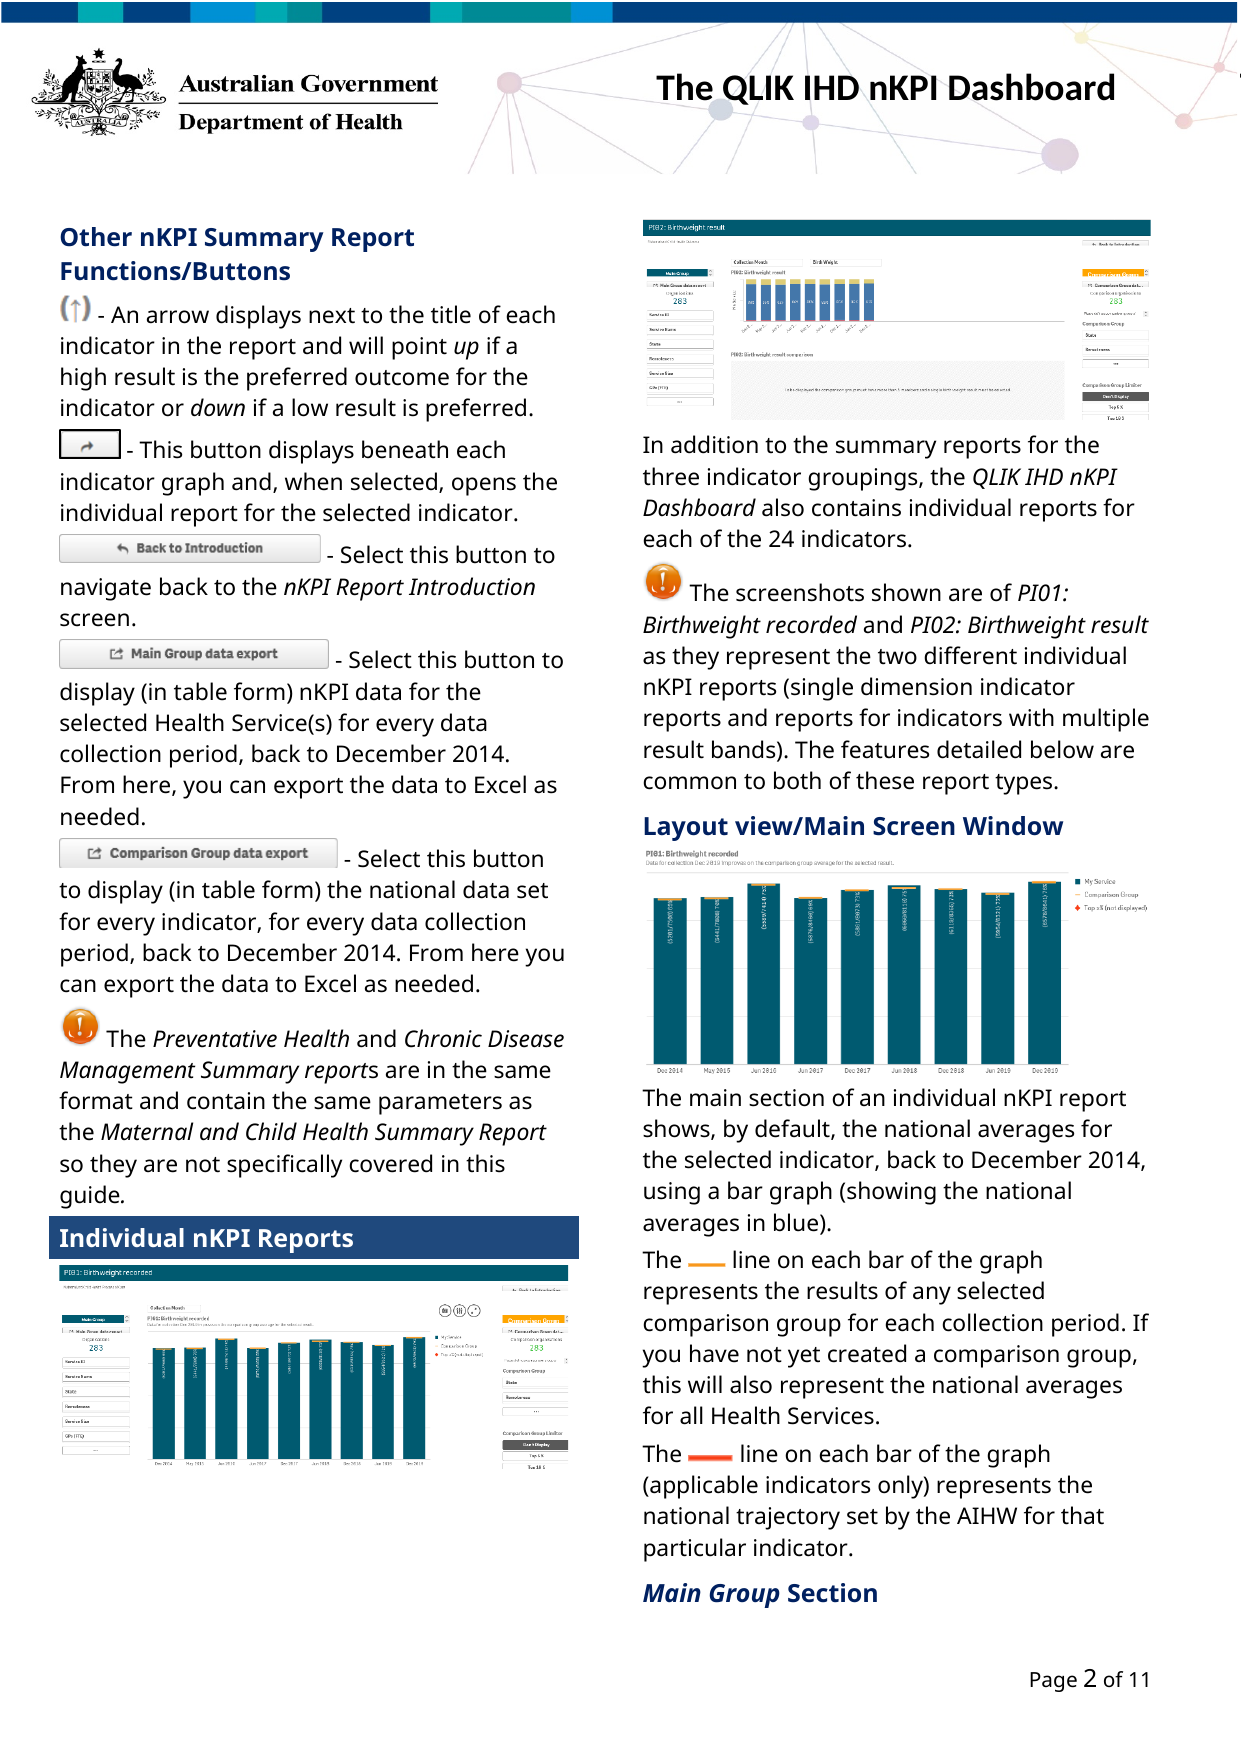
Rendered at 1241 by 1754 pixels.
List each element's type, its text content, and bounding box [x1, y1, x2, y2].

picture [1, 2, 1238, 175]
picture [59, 293, 92, 324]
subtitle Individual nKPI Reports [51, 1219, 577, 1257]
picture [59, 534, 321, 564]
text - An arrow displays next to the title of each indicator in the report and will point up if a high result is the preferred outcome for the indicator or down if a low result is preferred. [59, 294, 568, 424]
picture [59, 838, 338, 868]
picture [643, 237, 1151, 423]
text - Select this button to display (in table form) the national data set for every indicator, for every data collection period, back to December 2014. From here you can export the data to Excel as needed. [59, 838, 568, 999]
picture [642, 848, 1152, 1076]
picture [688, 1263, 726, 1269]
picture [642, 560, 684, 602]
text - Select this button to navigate back to the nKPI Report Introduction screen. [59, 534, 568, 633]
subtitle Main Group Section [642, 1575, 1152, 1609]
picture [688, 1455, 734, 1463]
subtitle Layout view/Main Screen Window [642, 809, 1152, 843]
picture [59, 429, 121, 459]
picture [59, 1282, 569, 1472]
text In addition to the summary reports for the three indicator groupings, the QLIK IHD nKPI Dashboard also contains individual reports for each of the 24 indicators. [642, 429, 1152, 554]
text The line on each bar of the graph represents the results of any selected comparison group for each collection period. If you have not yet created a comparison group, this will also represent the national averages for all Health Services. [642, 1244, 1152, 1431]
text The line on each bar of the graph (applicable indicators only) represents the national trajectory set by the AIHW for that particular indicator. [642, 1438, 1152, 1563]
text - This button displays beneath each indicator graph and, when selected, opens the individual report for the selected indicator. [59, 430, 568, 528]
text - Select this button to display (in table form) nKPI data for the selected Health Service(s) for every data collection period, back to December 2014. From here, you can export the data to Excel as needed. [59, 639, 568, 832]
picture [59, 1005, 101, 1047]
text The Preventative Health and Chronic Disease Management Summary reports are in the same format and contain the same parameters as the Maternal and Child Health Summary Report so they are not specifically covered in this guide. [59, 1006, 568, 1210]
text The screenshots shown are of PI01: Birthweight recorded and PI02: Birthweight result as they represent the two different individual nKPI reports (single dimension indicator reports and reports for indicators with multiple result bands). The features detailed below are common to both of these report types. [642, 561, 1152, 796]
picture [59, 639, 329, 669]
subtitle Other nKPI Summary Report Functions/Buttons [59, 219, 568, 287]
text The main section of an individual nKPI report shows, by default, the national averages for the selected indicator, back to December 2014, using a bar graph (showing the national averages in blue). [642, 1081, 1152, 1238]
